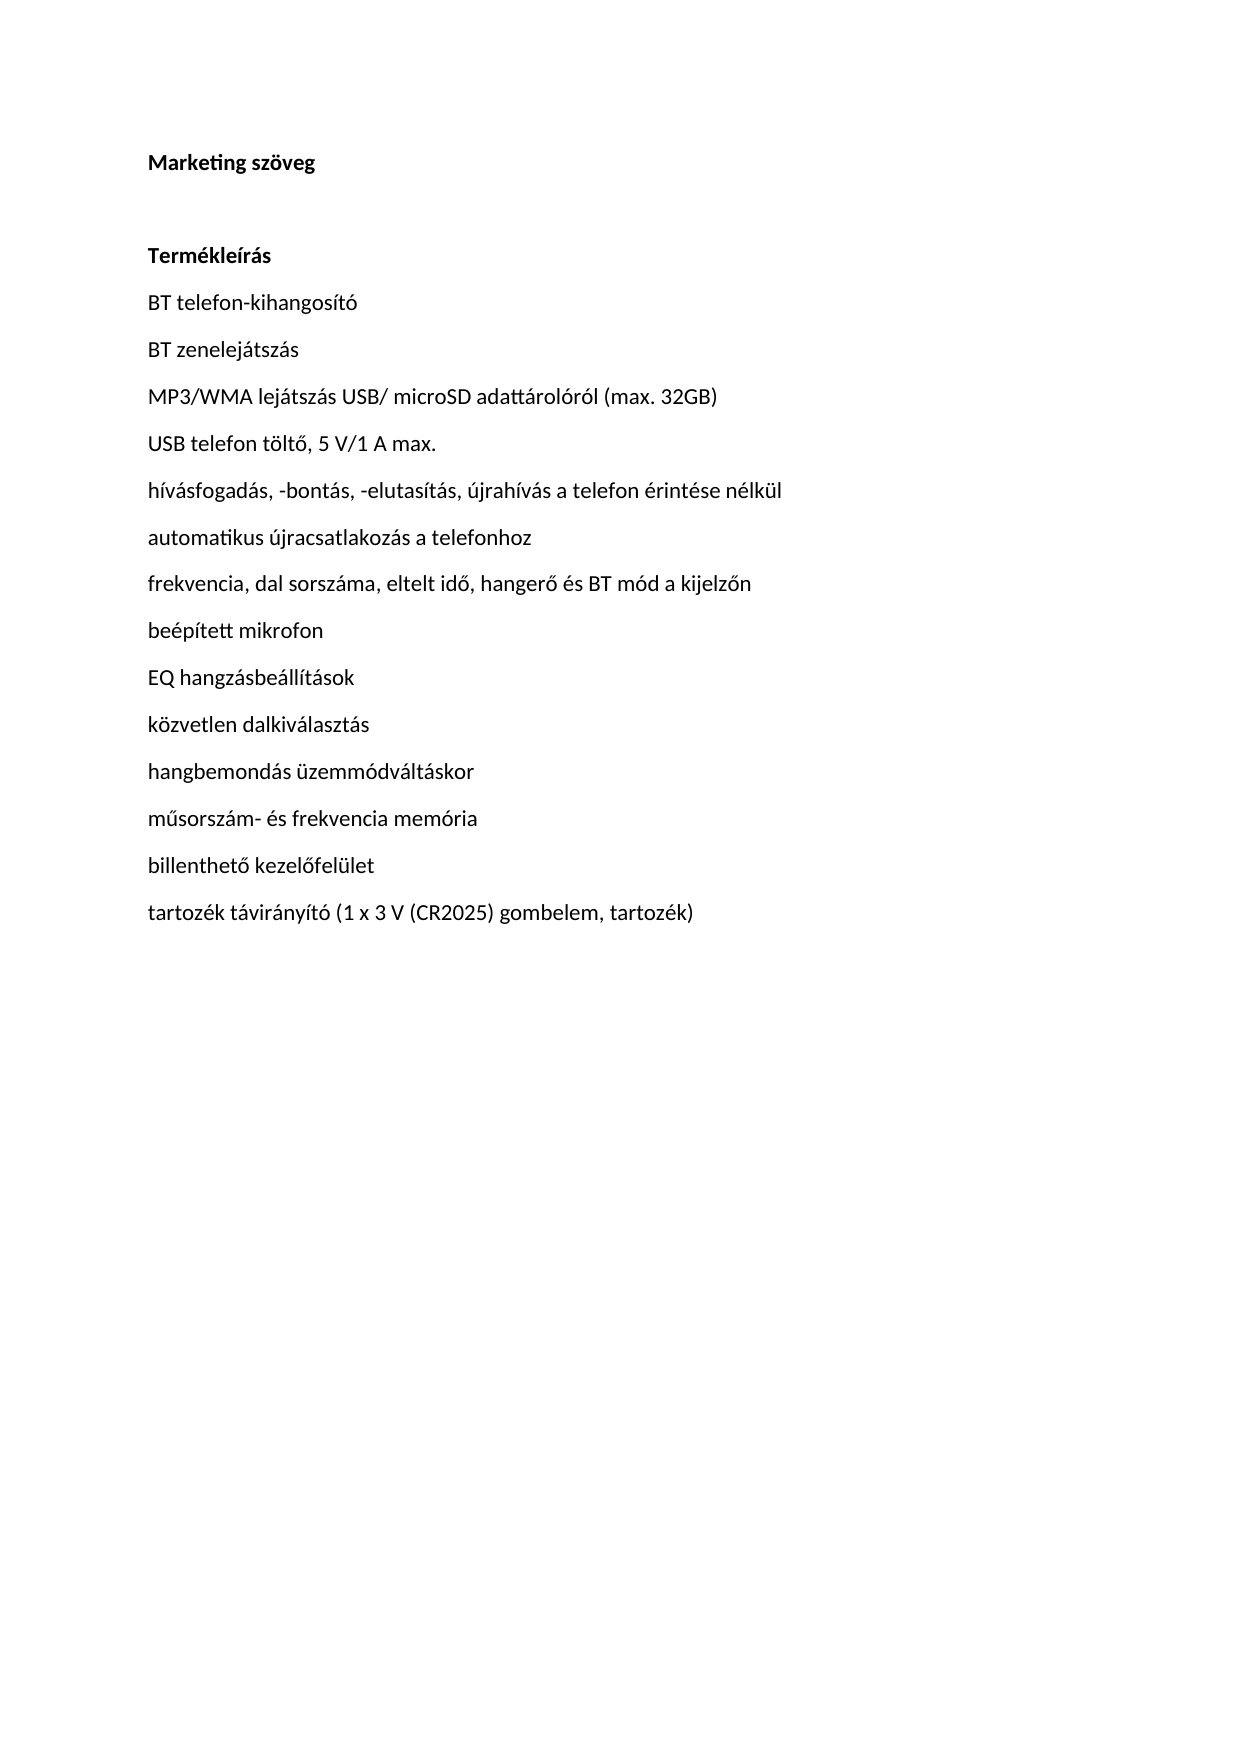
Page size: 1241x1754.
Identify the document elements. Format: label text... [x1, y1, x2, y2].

text MP3/WMA lejátszás USB/ microSD adattárolóról (max. 32GB) [148, 382, 1093, 410]
text hangbemondás üzemmódváltáskor [148, 757, 1093, 785]
text BT zenelejátszás [148, 335, 1093, 363]
text BT telefon-kihangosító [148, 288, 1093, 316]
text közvetlen dalkiválasztás [148, 710, 1093, 738]
text tartozék távirányító (1 x 3 V (CR2025) gombelem, tartozék) [148, 898, 1093, 926]
text USB telefon töltő, 5 V/1 A max. [148, 429, 1093, 457]
text automatikus újracsatlakozás a telefonhoz [148, 523, 1093, 551]
text műsorszám- és frekvencia memória [148, 804, 1093, 832]
text billenthető kezelőfelület [148, 851, 1093, 879]
text beépített mikrofon [148, 616, 1093, 644]
text Termékleírás [148, 241, 1093, 269]
text Marketing szöveg [148, 148, 1093, 176]
text hívásfogadás, -bontás, -elutasítás, újrahívás a telefon érintése nélkül [148, 476, 1093, 504]
text frekvencia, dal sorszáma, eltelt idő, hangerő és BT mód a kijelzőn [148, 569, 1093, 597]
text EQ hangzásbeállítások [148, 663, 1093, 691]
